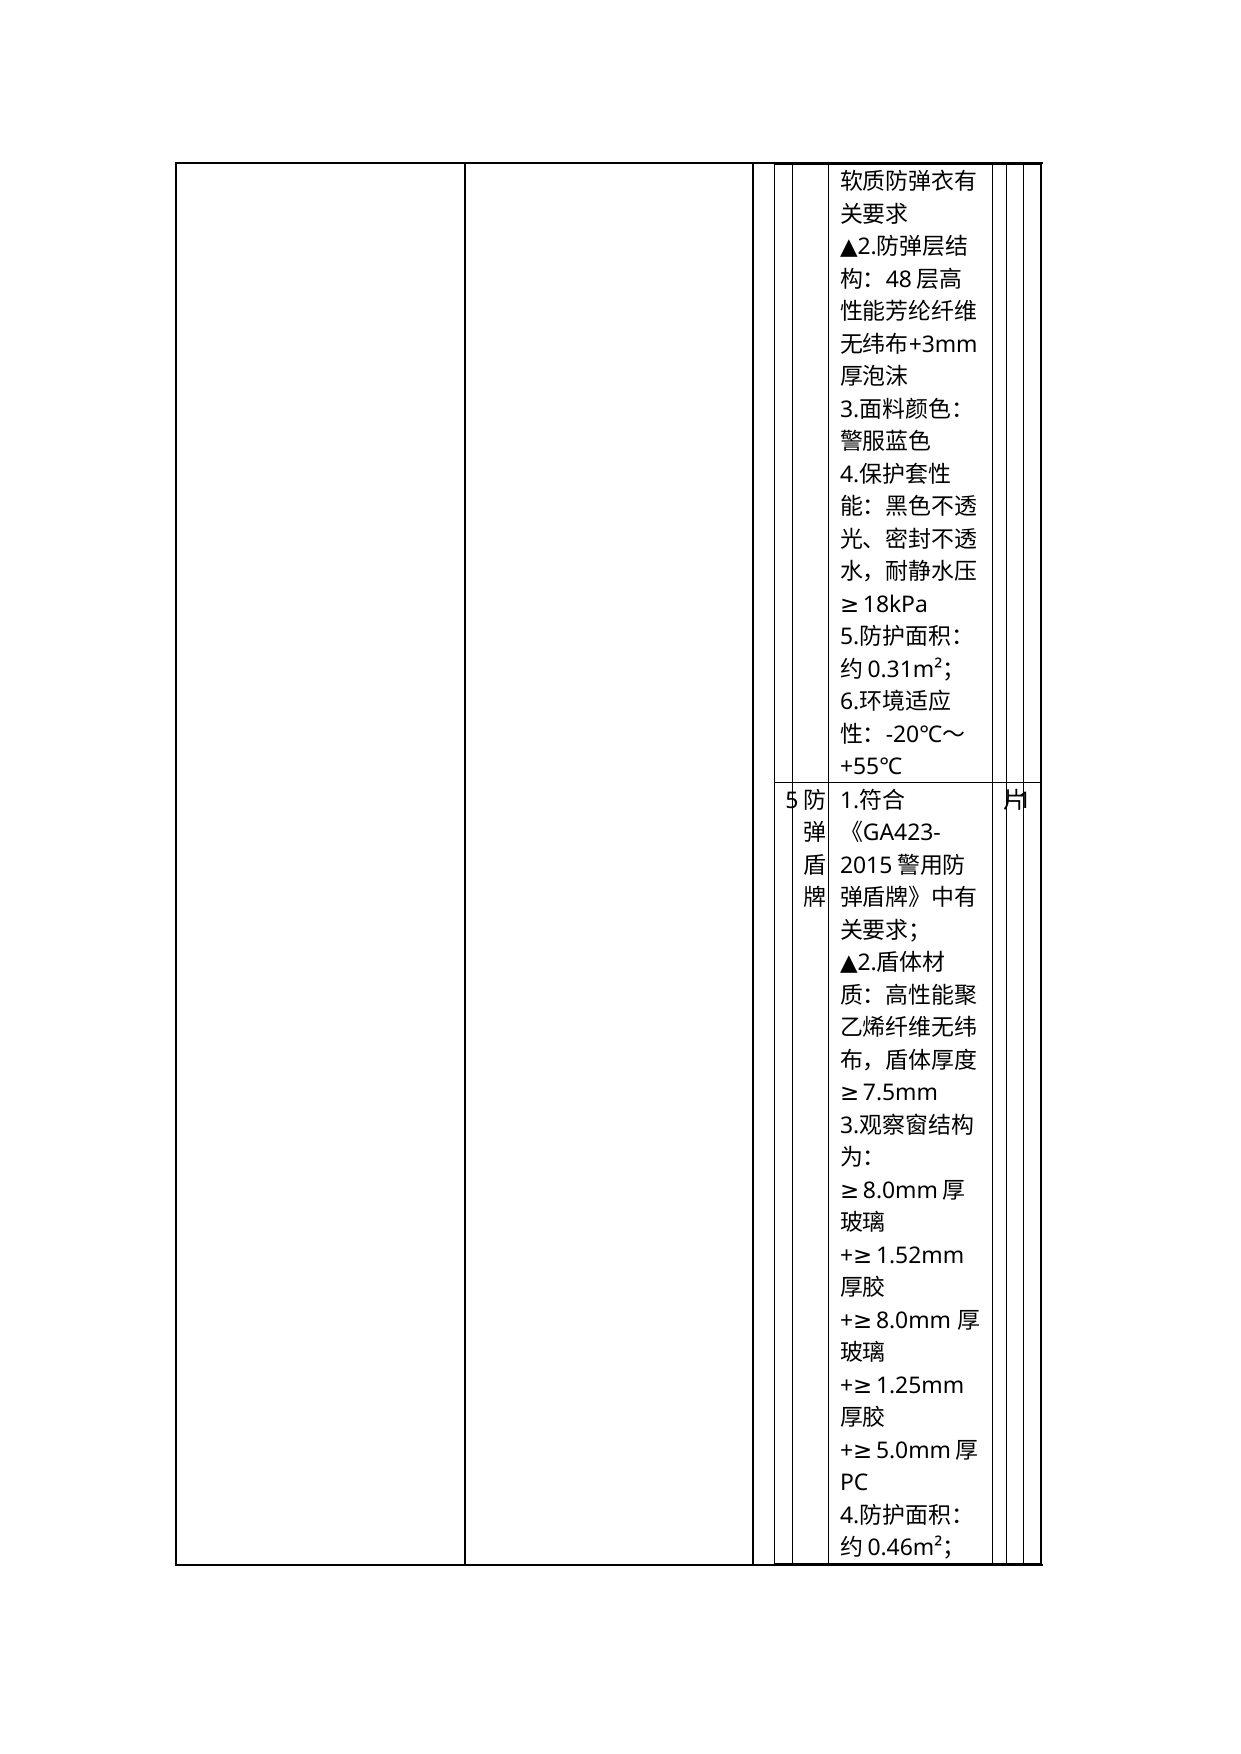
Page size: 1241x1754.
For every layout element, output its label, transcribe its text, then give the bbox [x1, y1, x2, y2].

table_cell [1024, 165, 1040, 782]
table_cell [775, 165, 792, 782]
table_cell 1 [177, 164, 464, 1564]
table_cell [793, 165, 828, 782]
table_cell [775, 783, 792, 1563]
table_cell [1007, 165, 1023, 782]
table_cell [829, 165, 992, 782]
table_cell [993, 783, 1006, 1563]
table_cell [1024, 783, 1040, 1563]
table_cell [993, 165, 1006, 782]
table_cell [793, 783, 828, 1563]
table_cell [1007, 783, 1023, 795]
table_cell [466, 164, 752, 1564]
table_cell [829, 783, 992, 1563]
table_cell [1007, 796, 1023, 1563]
table_cell [754, 164, 774, 1564]
